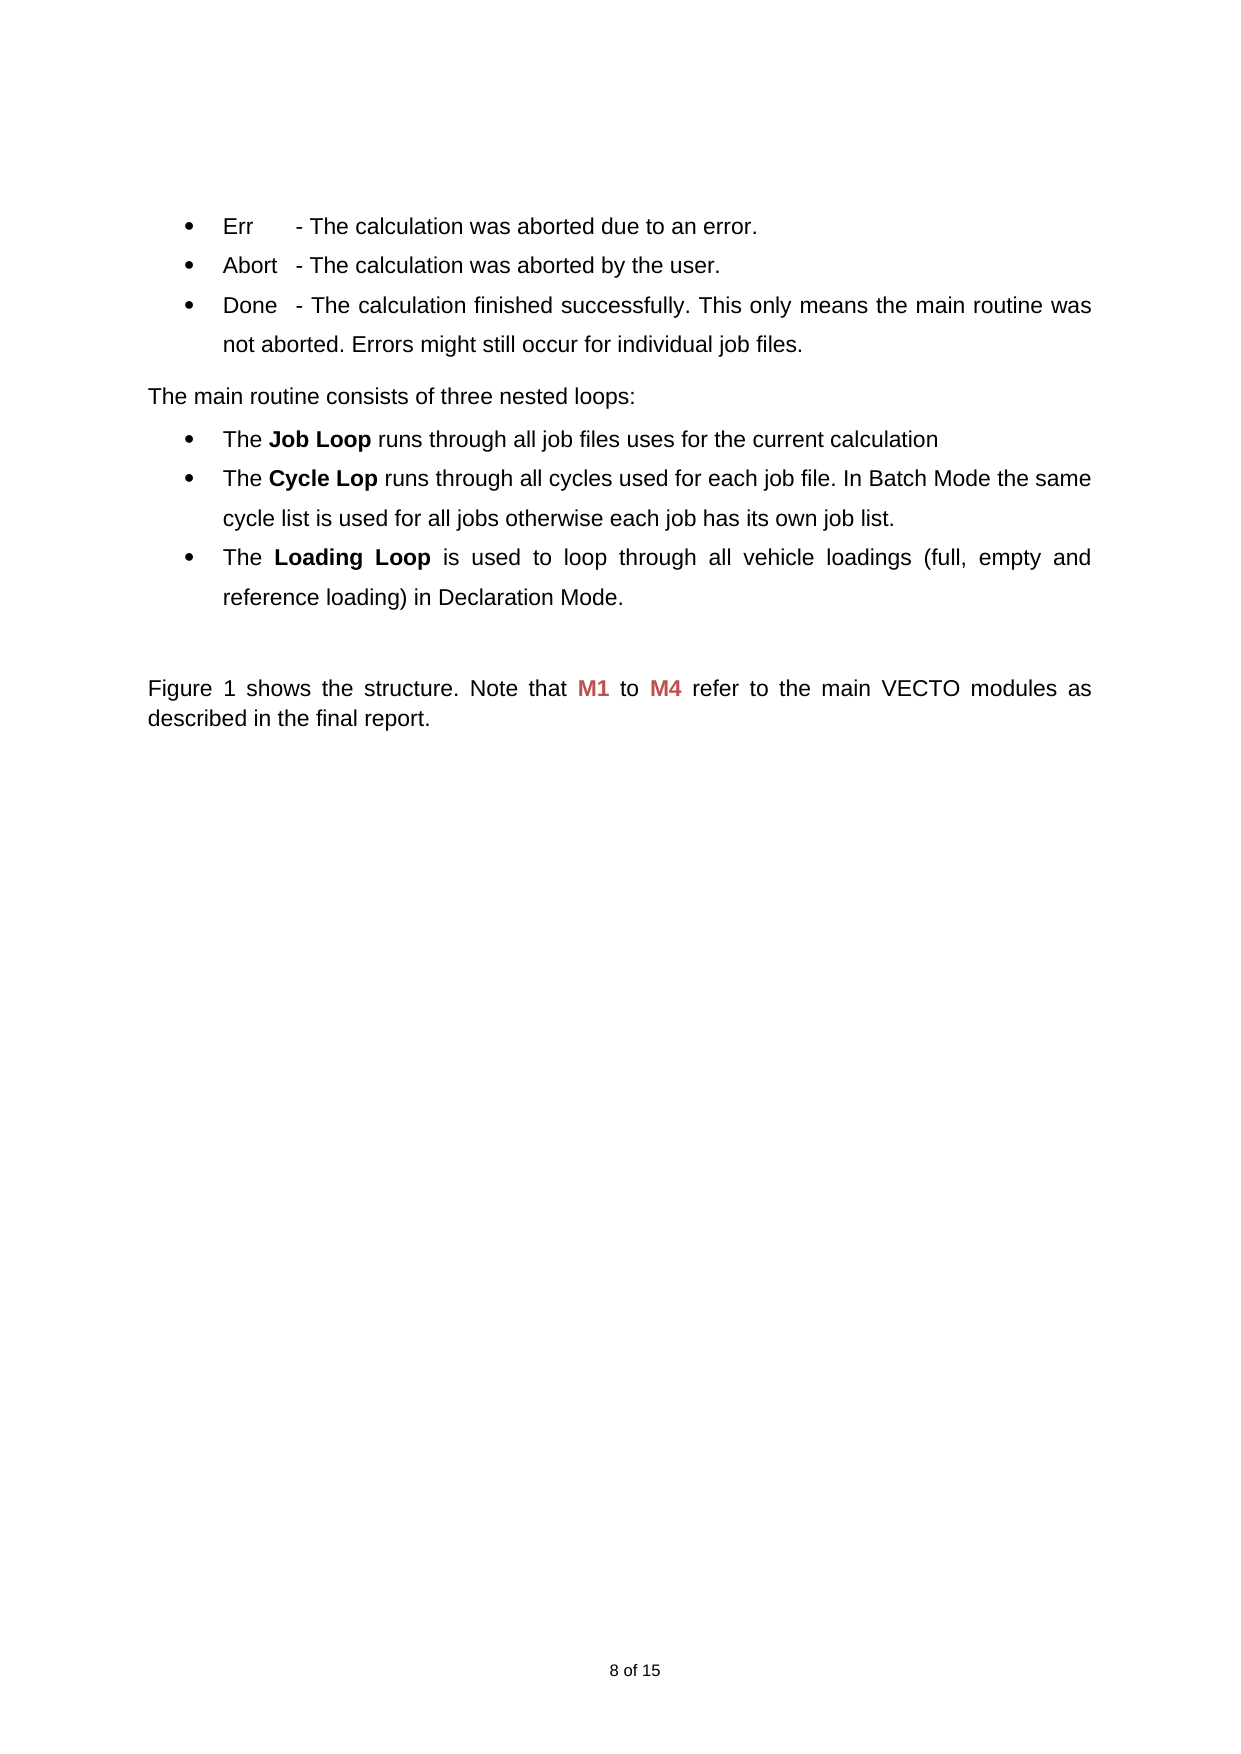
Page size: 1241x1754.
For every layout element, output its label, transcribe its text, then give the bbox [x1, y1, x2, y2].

list Abort - The calculation was aborted by the user. [185, 252, 1092, 278]
list Done - The calculation finished successfully. This only means the main routine was not aborted. Errors might still occur for individual job files. [185, 292, 1092, 357]
list The Loading Loop is used to loop through all vehicle loadings (full, empty and reference loading) in Declaration Mode. [185, 544, 1092, 610]
text The main routine consists of three nested loops: [148, 383, 1092, 409]
list The Cycle Lop runs through all cycles used for each job file. In Batch Mode the same cycle list is used for all jobs otherwise each job has its own job list. [185, 465, 1092, 531]
list The Job Loop runs through all job files uses for the current calculation [185, 426, 1092, 452]
text Figure 1 shows the structure. Note that M1 to M4 refer to the main VECTO modules as described in the final report. [148, 675, 1092, 732]
list Err - The calculation was aborted due to an error. [185, 213, 1092, 239]
